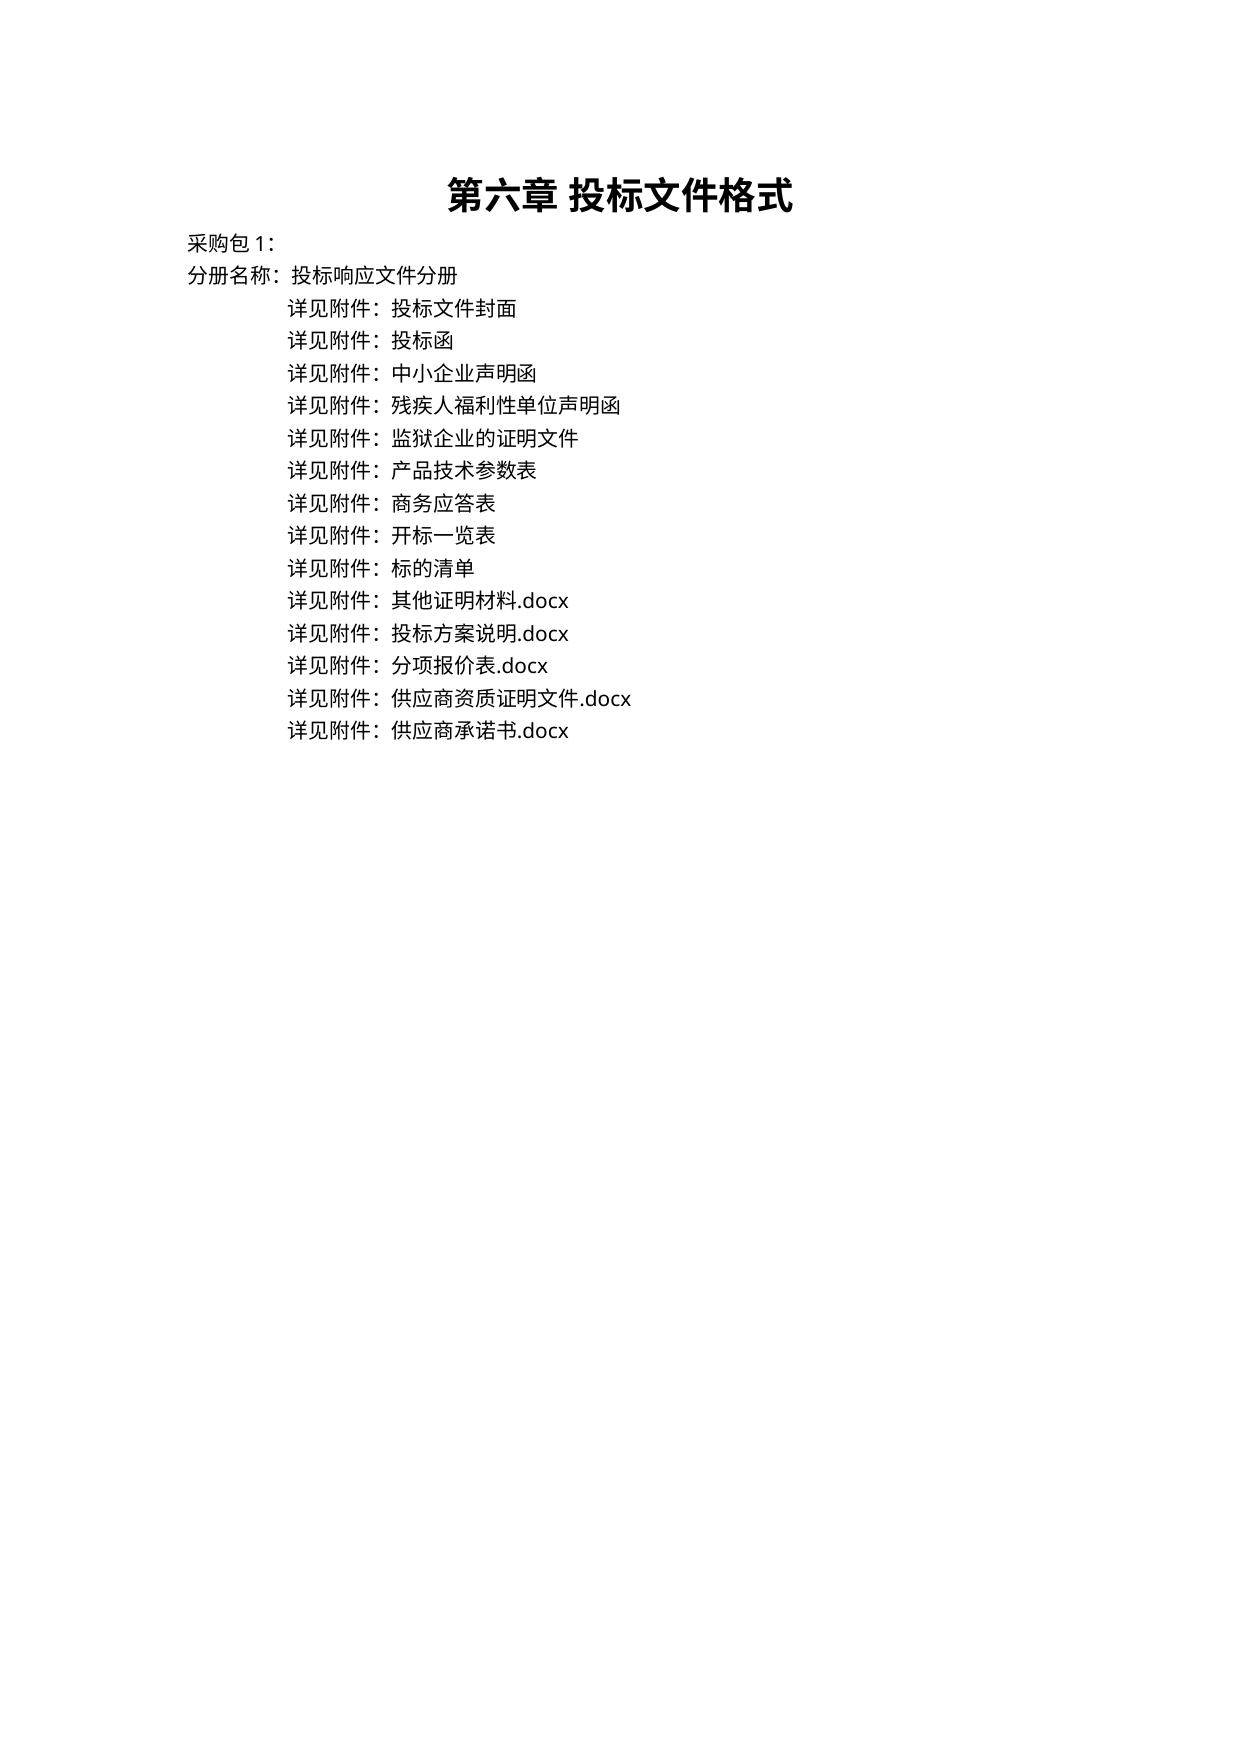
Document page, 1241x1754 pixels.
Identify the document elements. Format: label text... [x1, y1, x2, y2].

text 详见附件：监狱企业的证明文件 [187, 422, 1053, 454]
text 详见附件：残疾人福利性单位声明函 [187, 389, 1053, 422]
text 详见附件：商务应答表 [187, 487, 1053, 519]
text 详见附件：其他证明材料.docx [187, 584, 1053, 617]
text 详见附件：标的清单 [187, 552, 1053, 584]
text 详见附件：中小企业声明函 [187, 357, 1053, 389]
text 详见附件：供应商承诺书.docx [187, 714, 1053, 747]
text 详见附件：开标一览表 [187, 519, 1053, 552]
text 第六章 投标文件格式 [187, 162, 1053, 227]
text 采购包1： [187, 227, 1053, 259]
text 详见附件：分项报价表.docx [187, 649, 1053, 682]
text 详见附件：投标方案说明.docx [187, 617, 1053, 649]
text 详见附件：供应商资质证明文件.docx [187, 682, 1053, 714]
text 详见附件：产品技术参数表 [187, 454, 1053, 487]
text 详见附件：投标文件封面 [187, 292, 1053, 324]
text 分册名称：投标响应文件分册 [187, 259, 1053, 292]
text 详见附件：投标函 [187, 324, 1053, 357]
